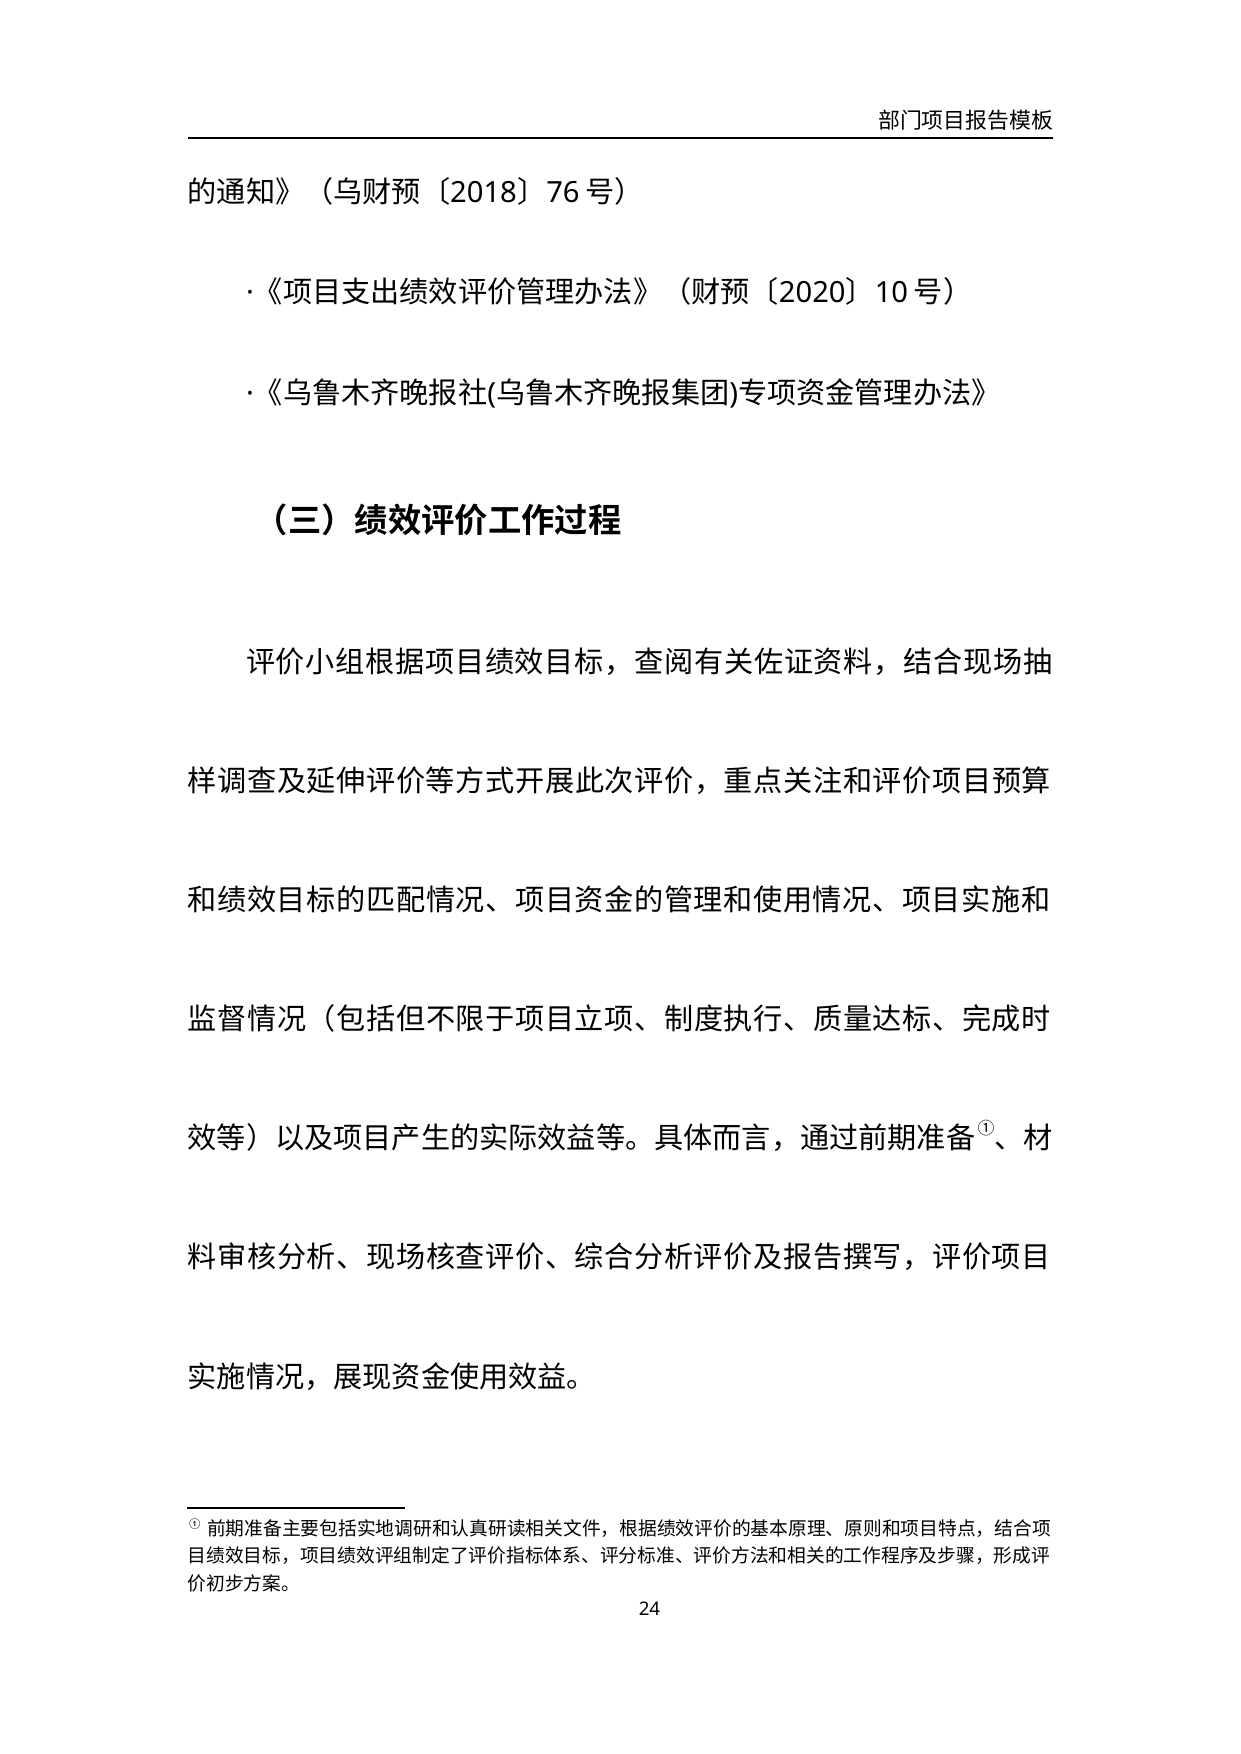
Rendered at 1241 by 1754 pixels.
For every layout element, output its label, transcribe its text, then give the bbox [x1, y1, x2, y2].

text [187, 150, 1053, 229]
subtitle （三）绩效评价工作过程 [187, 479, 1053, 558]
text 评价小组根据项目绩效目标，查阅有关佐证资料，结合现场抽样调查及延伸评价等方式开展此次评价，重点关注和评价项目预算和绩效目标的匹配情况、项目资金的管理和使用情况、项目实施和监督情况（包括但不限于项目立项、制度执行、质量达标、完成时效等）以及项目产生的实际效益等。具体而言，通过前期准备、材料审核分析、现场核查评价、综合分析评价及报告撰写，评价项目实施情况，展现资金使用效益。 [187, 620, 1053, 1414]
text ·《乌鲁木齐晚报社(乌鲁木齐晚报集团)专项资金管理办法》 [187, 351, 1053, 430]
text ·《项目支出绩效评价管理办法》（财预〔2020〕10号） [187, 251, 1053, 330]
